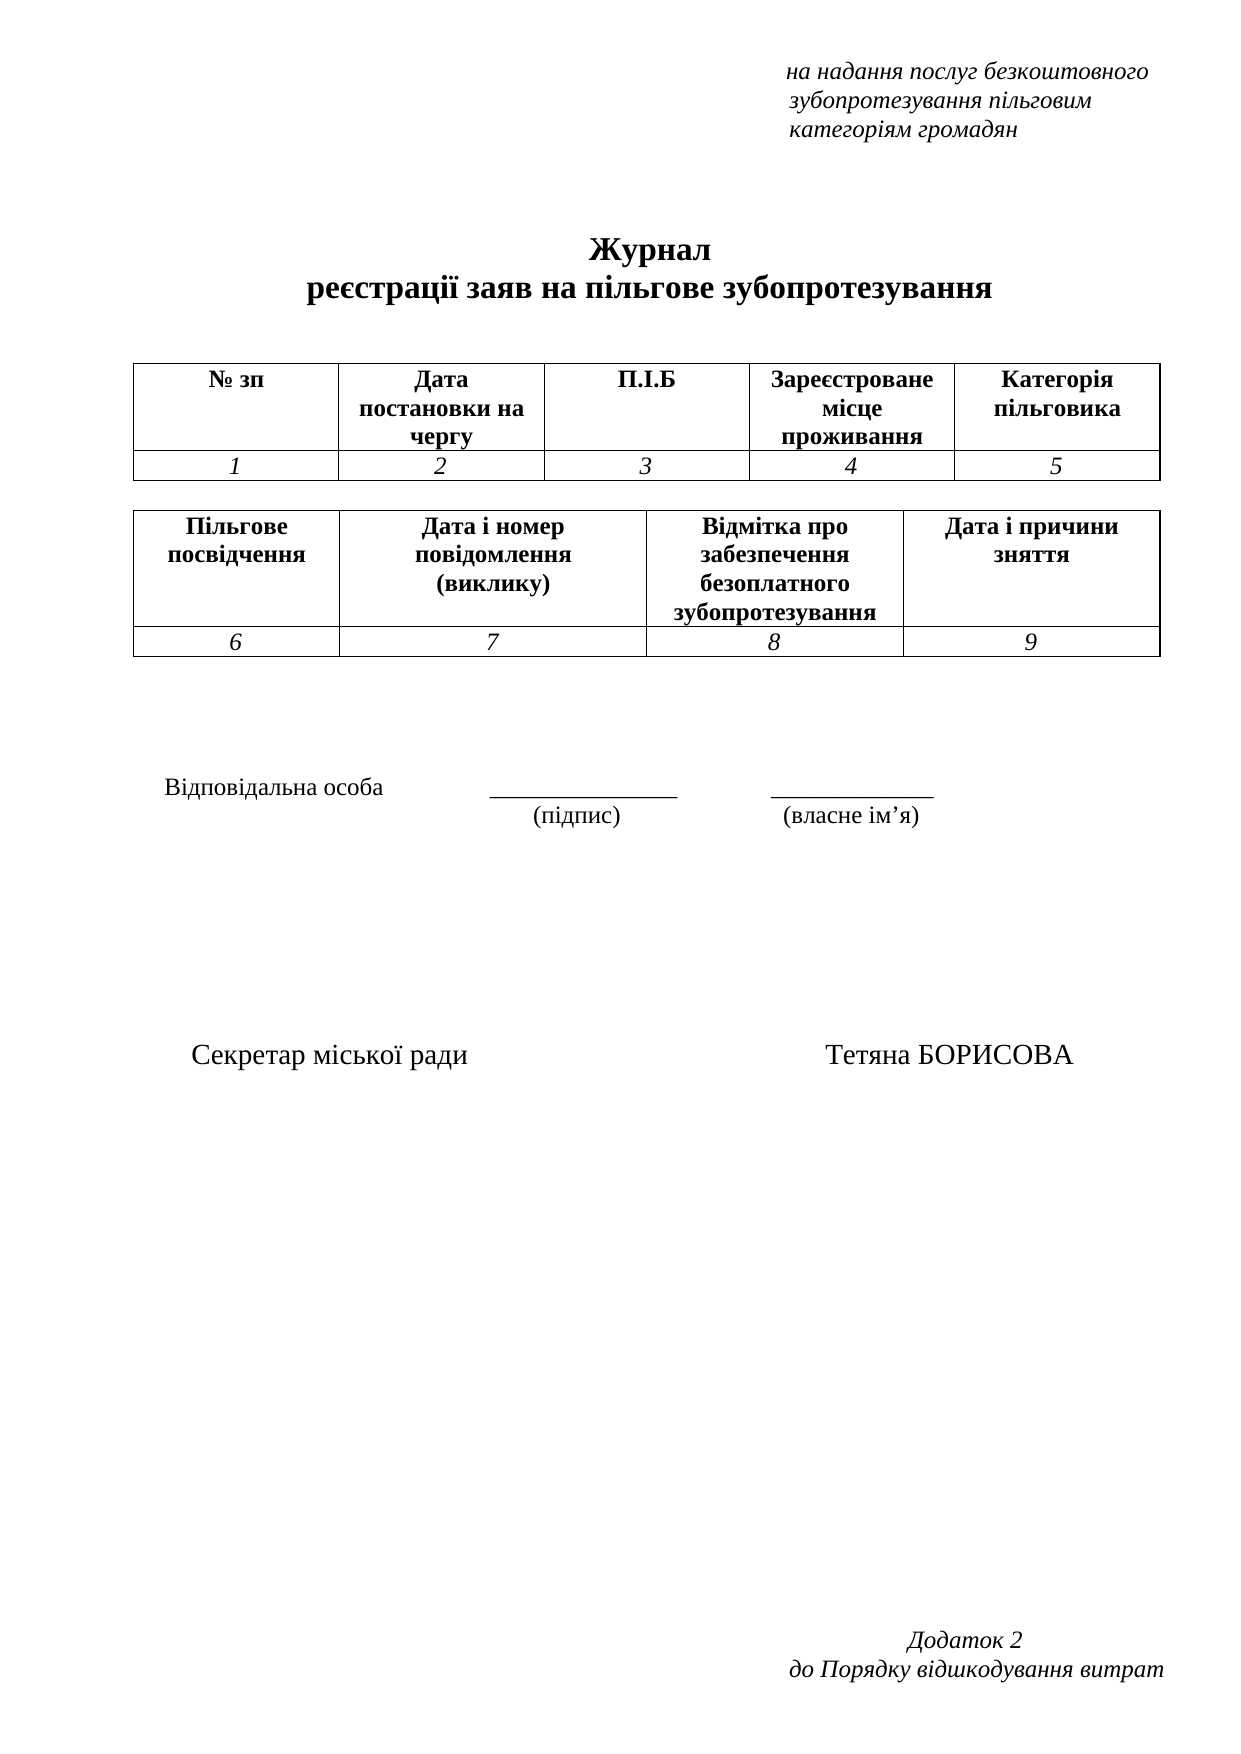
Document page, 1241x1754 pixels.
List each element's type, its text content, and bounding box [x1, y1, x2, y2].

text зубопротезування пільговим [133, 85, 1167, 114]
table_cell 6 [134, 627, 339, 656]
table_header Пільгове посвідчення [134, 511, 339, 626]
text Секретар міської ради Тетяна БОРИСОВА [133, 1037, 1167, 1071]
text на надання послуг безкоштовного [133, 56, 1167, 85]
table_cell 1 [134, 451, 338, 480]
table_header Категорія пільговика [955, 364, 1159, 450]
table_header Дата постановки на чергу [339, 364, 544, 450]
table_header Дата і номер повідомлення (виклику) [340, 511, 646, 626]
table_header № зп [134, 364, 338, 450]
table_cell 2 [339, 451, 544, 480]
text Журнал [133, 229, 1167, 267]
table_cell 5 [955, 451, 1159, 480]
table_cell 4 [750, 451, 954, 480]
text категоріям громадян [133, 114, 1167, 142]
table_cell 9 [904, 627, 1159, 656]
table_cell 3 [545, 451, 749, 480]
text (підпис) (власне ім’я) [133, 800, 1167, 829]
table_cell 7 [340, 627, 646, 656]
text Відповідальна особа _______________ _____________ [133, 772, 1167, 800]
table_cell 8 [647, 627, 903, 656]
text Додаток 2 [133, 1625, 1167, 1654]
table_header Зареєстроване місце проживання [750, 364, 954, 450]
table_header Дата і причини зняття [904, 511, 1159, 626]
text реєстрації заяв на пільгове зубопротезування [133, 267, 1167, 305]
table_header Відмітка про забезпечення безоплатного зубопротезування [647, 511, 903, 626]
table_header П.І.Б [545, 364, 749, 450]
text до Порядку відшкодування витрат [133, 1654, 1167, 1683]
